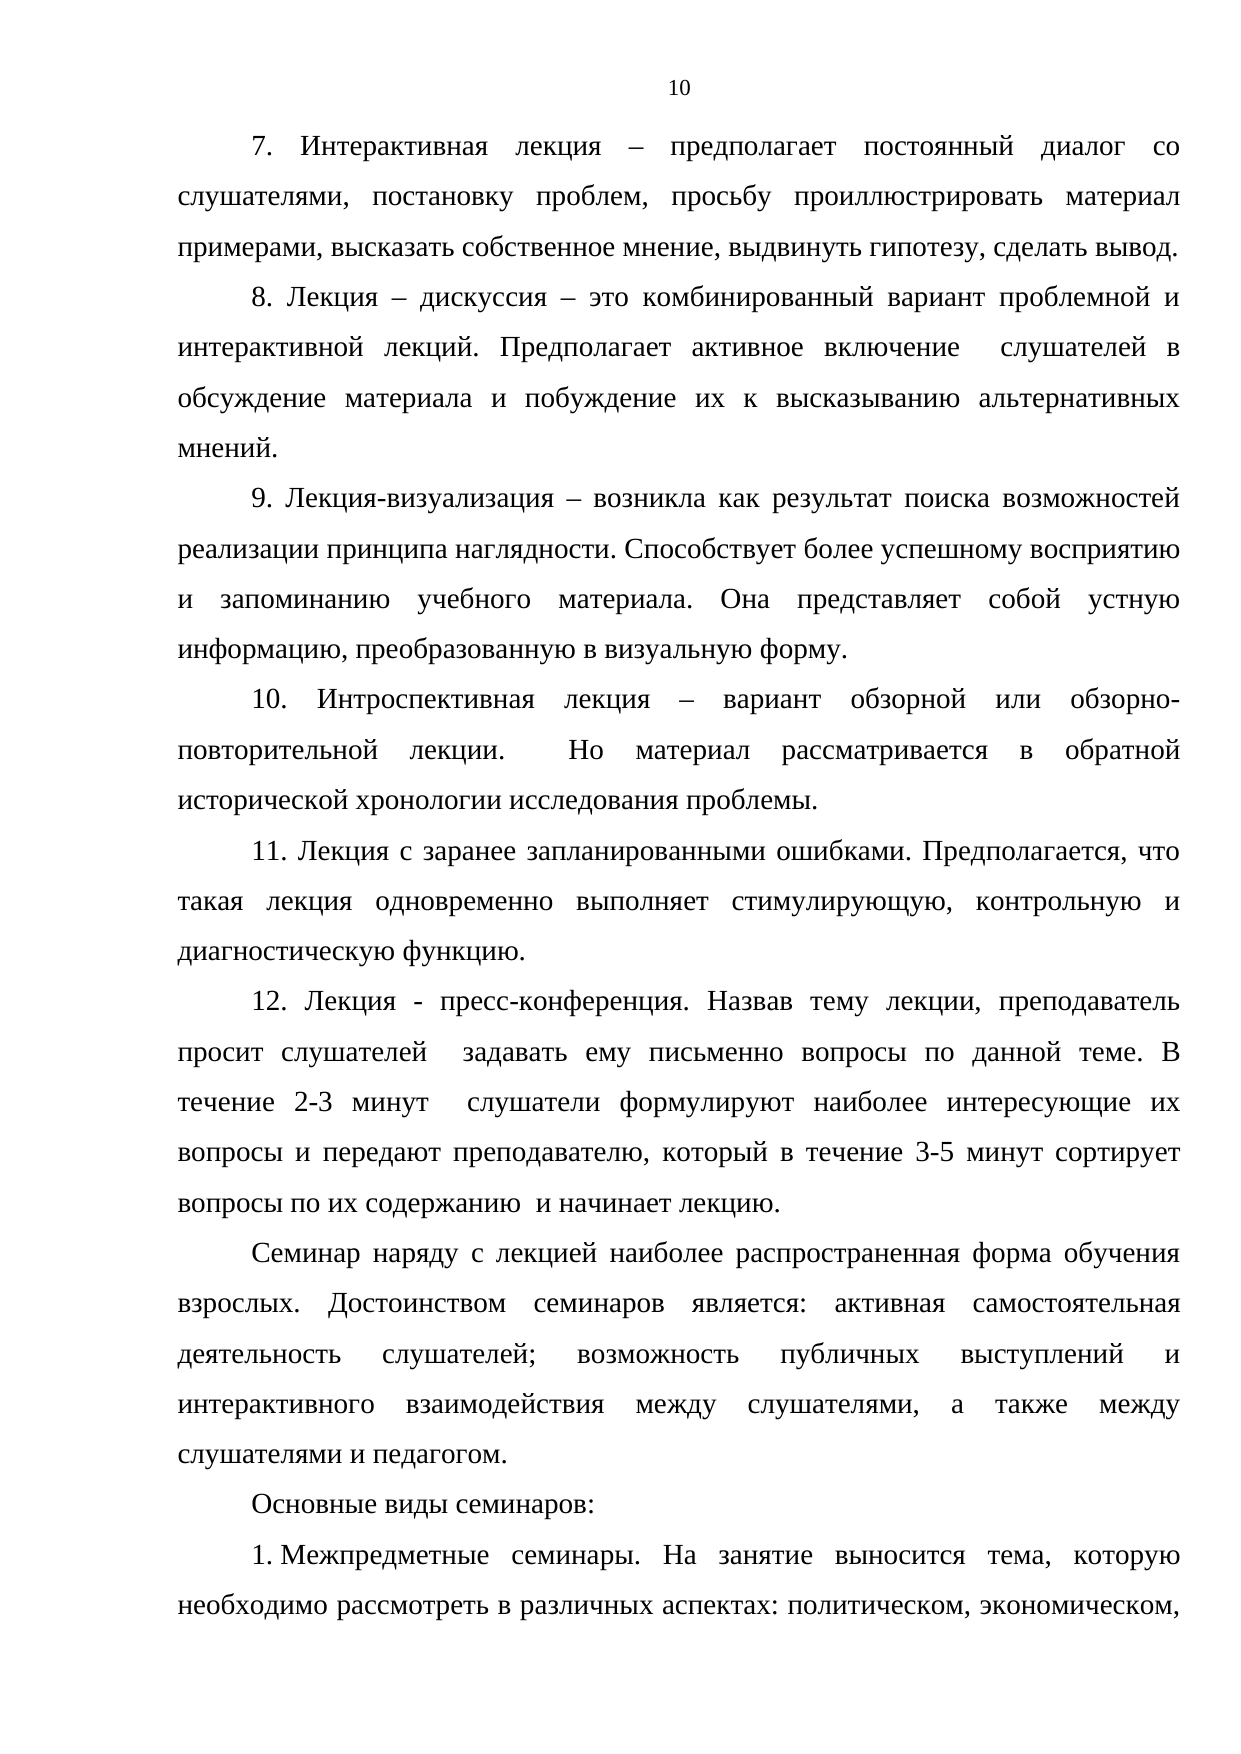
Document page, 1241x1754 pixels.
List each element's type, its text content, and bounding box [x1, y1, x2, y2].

list 10. Интроспективная лекция – вариант обзорной или обзорно-повторительной лекции. Но материал рассматривается в обратной исторической хронологии исследования проблемы. [177, 682, 1181, 816]
list 12. Лекция - пресс-конференция. Назвав тему лекции, преподаватель просит слушателей задавать ему письменно вопросы по данной теме. В течение 2-3 минут слушатели формулируют наиболее интересующие их вопросы и передают преподавателю, который в течение 3-5 минут сортирует вопросы по их содержанию и начинает лекцию. [177, 983, 1181, 1218]
list Основные виды семинаров: [177, 1487, 1181, 1520]
list 9. Лекция-визуализация – возникла как результат поиска возможностей реализации принципа наглядности. Способствует более успешному восприятию и запоминанию учебного материала. Она представляет собой устную информацию, преобразованную в визуальную форму. [177, 480, 1181, 665]
list 7. Интерактивная лекция – предполагает постоянный диалог со слушателями, постановку проблем, просьбу проиллюстрировать материал примерами, высказать собственное мнение, выдвинуть гипотезу, сделать вывод. [177, 128, 1181, 262]
list 11. Лекция с заранее запланированными ошибками. Предполагается, что такая лекция одновременно выполняет стимулирующую, контрольную и диагностическую функцию. [177, 833, 1181, 967]
list Семинар наряду с лекцией наиболее распространенная форма обучения взрослых. Достоинством семинаров является: активная самостоятельная деятельность слушателей; возможность публичных выступлений и интерактивного взаимодействия между слушателями, а также между слушателями и педагогом. [177, 1235, 1181, 1470]
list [177, 1537, 1181, 1621]
list 8. Лекция – дискуссия – это комбинированный вариант проблемной и интерактивной лекций. Предполагает активное включение слушателей в обсуждение материала и побуждение их к высказыванию альтернативных мнений. [177, 279, 1181, 464]
